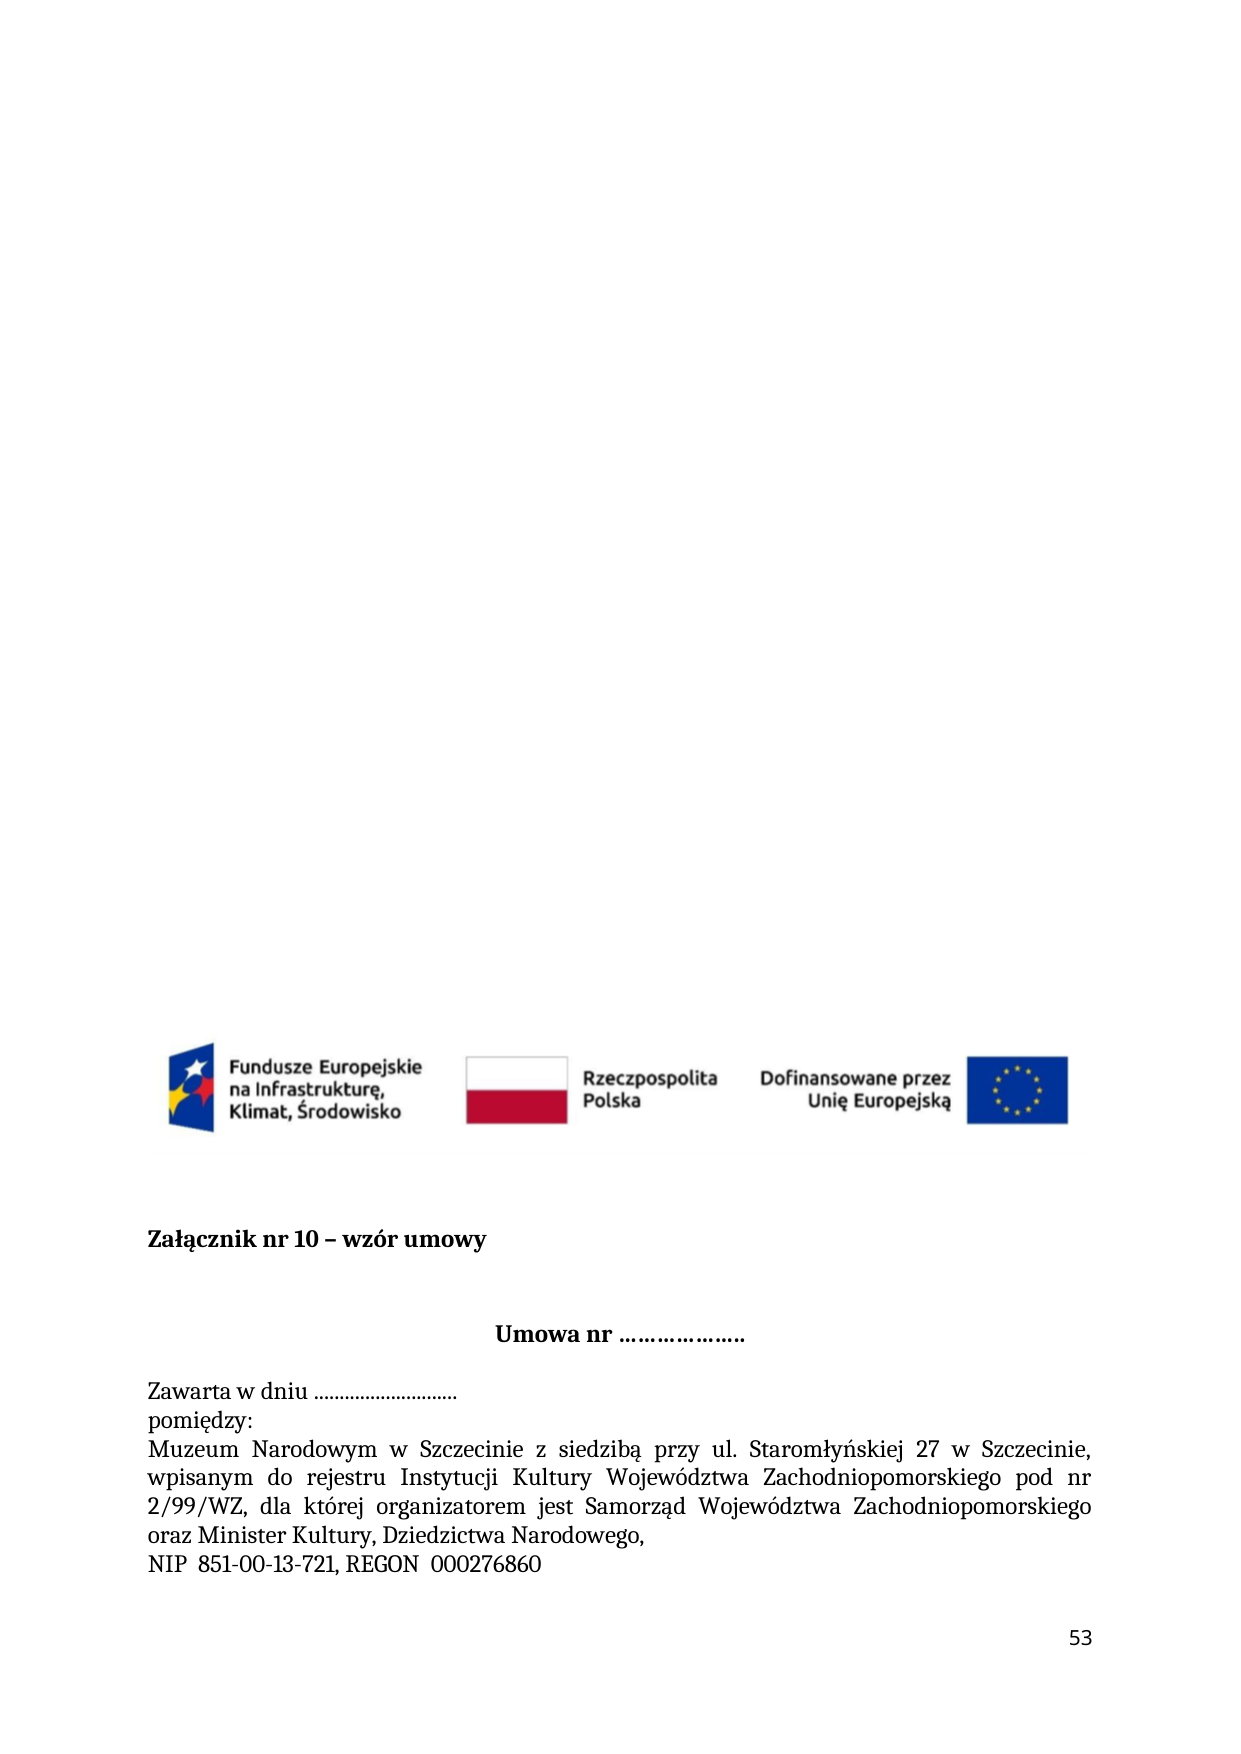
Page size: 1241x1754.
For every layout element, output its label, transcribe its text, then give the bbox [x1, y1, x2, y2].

text Zawarta w dniu ............................ [148, 1377, 1092, 1406]
text NIP 851-00-13-721, REGON 000276860 [148, 1549, 1092, 1578]
text Muzeum Narodowym w Szczecinie z siedzibą przy ul. Staromłyńskiej 27 w Szczecinie, wpisanym do rejestru Instytucji Kultury Województwa Zachodniopomorskiego pod nr 2/99/WZ, dla której organizatorem jest Samorząd Województwa Zachodniopomorskiego oraz Minister Kultury, Dziedzictwa Narodowego, [148, 1434, 1092, 1549]
picture [147, 1022, 1093, 1155]
text Załącznik nr 10 – wzór umowy [148, 1225, 1092, 1254]
text pomiędzy: [148, 1406, 1092, 1434]
text Umowa nr ……………….. [148, 1319, 1092, 1348]
